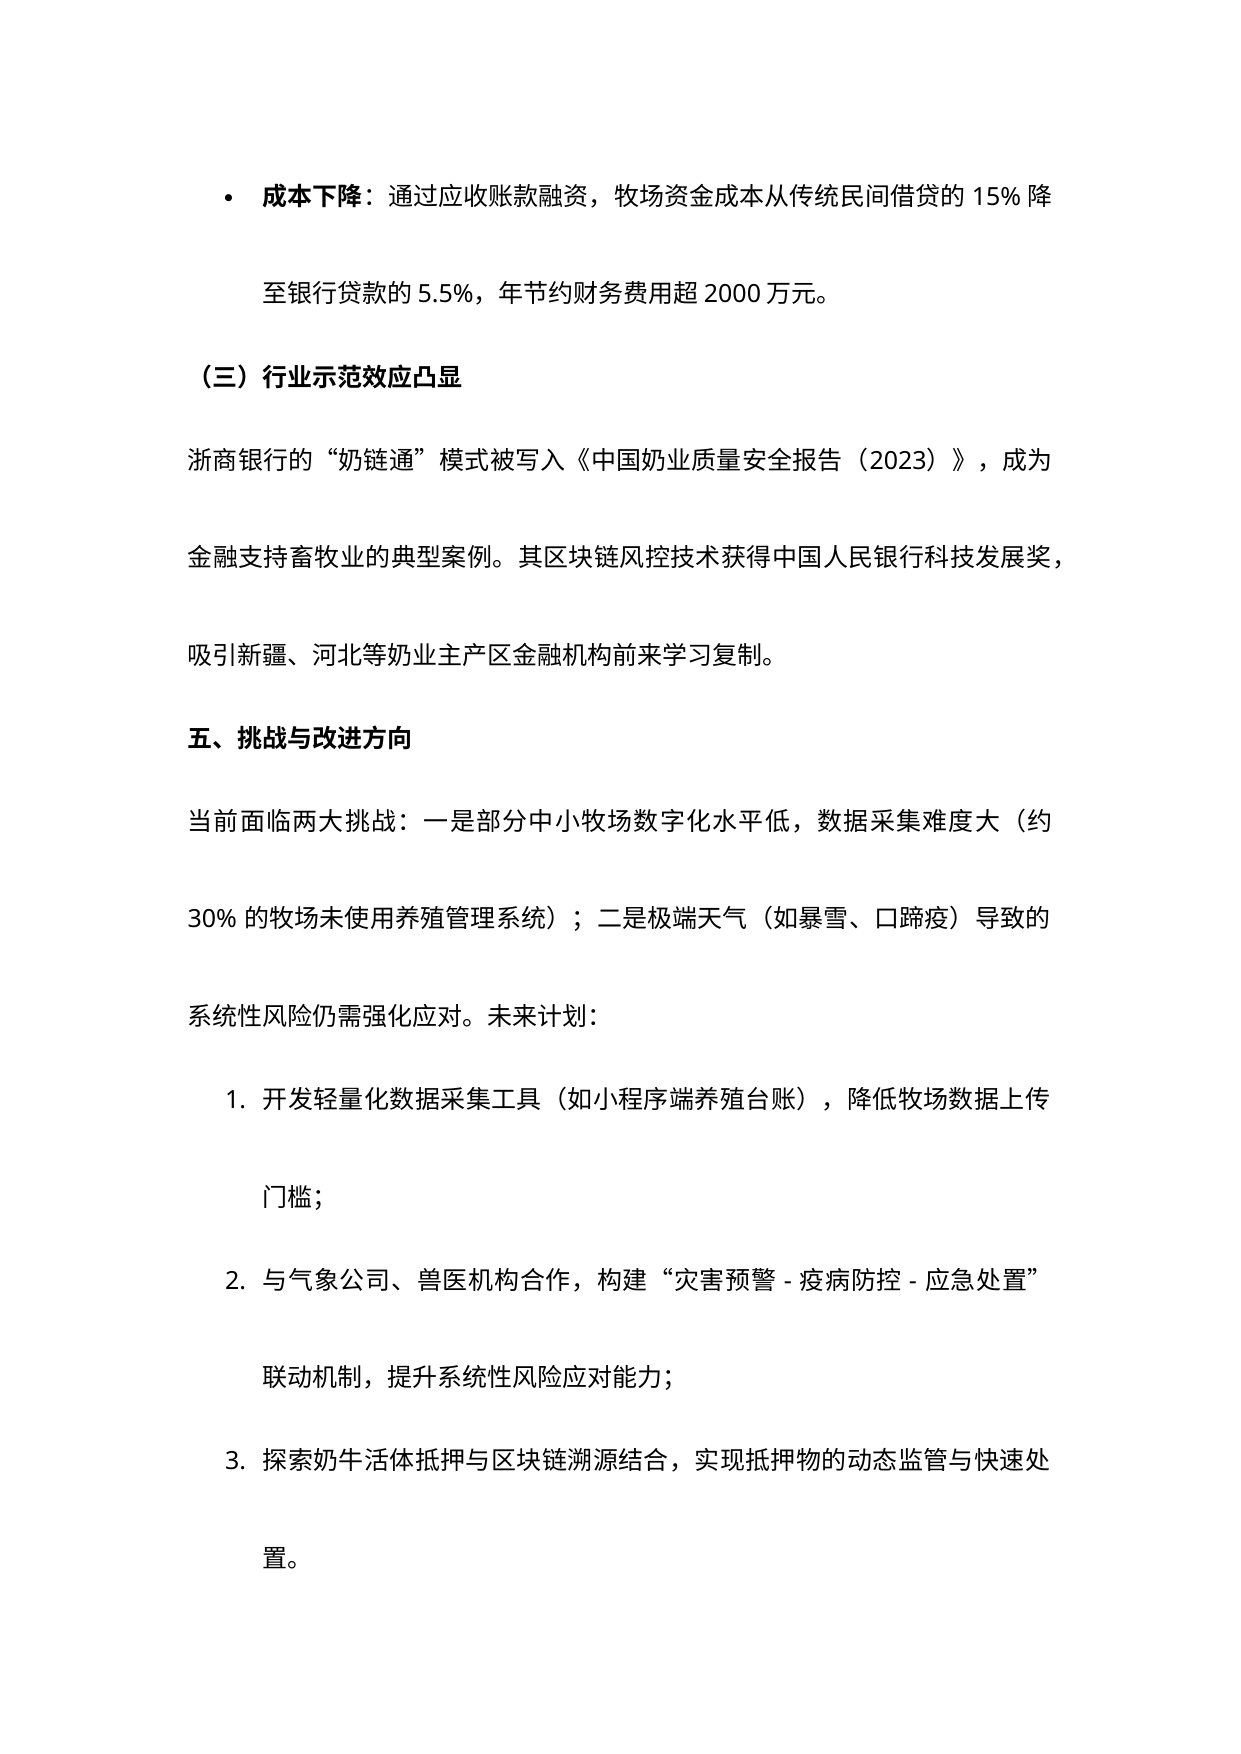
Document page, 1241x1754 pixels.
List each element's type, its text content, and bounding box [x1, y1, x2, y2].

text （三）行业示范效应凸显 [187, 343, 1053, 408]
text 五、挑战与改进方向 [187, 704, 1053, 769]
list 成本下降：通过应收账款融资，牧场资金成本从传统民间借贷的 15% 降至银行贷款的5.5%，年节约财务费用超2000万元。 [225, 162, 1053, 324]
list 与气象公司、兽医机构合作，构建“灾害预警 - 疫病防控 - 应急处置” 联动机制，提升系统性风险应对能力； [225, 1246, 1053, 1408]
text 当前面临两大挑战：一是部分中小牧场数字化水平低，数据采集难度大（约 30% 的牧场未使用养殖管理系统）；二是极端天气（如暴雪、口蹄疫）导致的系统性风险仍需强化应对。未来计划： [187, 787, 1053, 1047]
text 浙商银行的“奶链通”模式被写入《中国奶业质量安全报告（2023）》，成为金融支持畜牧业的典型案例。其区块链风控技术获得中国人民银行科技发展奖，吸引新疆、河北等奶业主产区金融机构前来学习复制。 [187, 426, 1053, 686]
list 探索奶牛活体抵押与区块链溯源结合，实现抵押物的动态监管与快速处置。 [225, 1426, 1053, 1589]
list 开发轻量化数据采集工具（如小程序端养殖台账），降低牧场数据上传门槛； [225, 1065, 1053, 1228]
